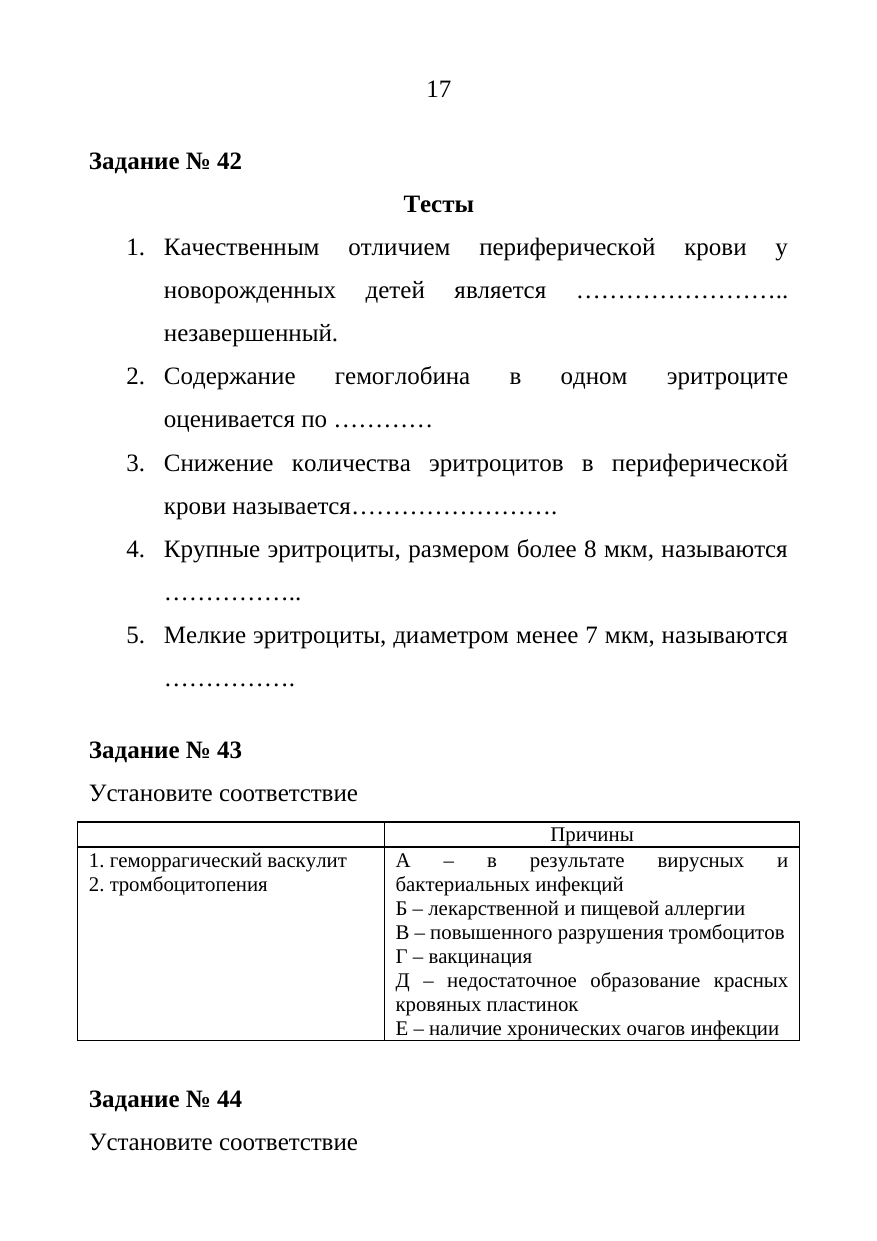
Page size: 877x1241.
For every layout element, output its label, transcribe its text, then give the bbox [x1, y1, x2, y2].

text Задание № 44 [89, 1084, 788, 1113]
text Задание № 42 [89, 146, 788, 174]
list Мелкие эритроциты, диаметром менее 7 мкм, называются ……………. [126, 620, 788, 692]
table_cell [78, 848, 384, 1040]
table_header Причины [385, 823, 799, 846]
list Крупные эритроциты, размером более 8 мкм, называются …………….. [126, 534, 788, 606]
text Тесты [89, 189, 788, 218]
list Снижение количества эритроцитов в периферической крови называется……………………. [126, 448, 788, 519]
table_header [78, 823, 384, 846]
text Задание № 43 [89, 735, 788, 764]
list Качественным отличием периферической крови у новорожденных детей является …………………….. незавершенный. [126, 232, 788, 347]
text Установите соответствие [89, 1127, 788, 1156]
list Содержание гемоглобина в одном эритроците оценивается по ………… [126, 361, 788, 433]
table_cell А – в результате вирусных и бактериальных инфекций Б – лекарственной и пищевой аллергии В – повышенного разрушения тромбоцитов Г – вакцинация Д – недостаточное образование красных кровяных пластинок Е – наличие хронических очагов инфекции [385, 848, 799, 1040]
text Установите соответствие [89, 778, 788, 807]
